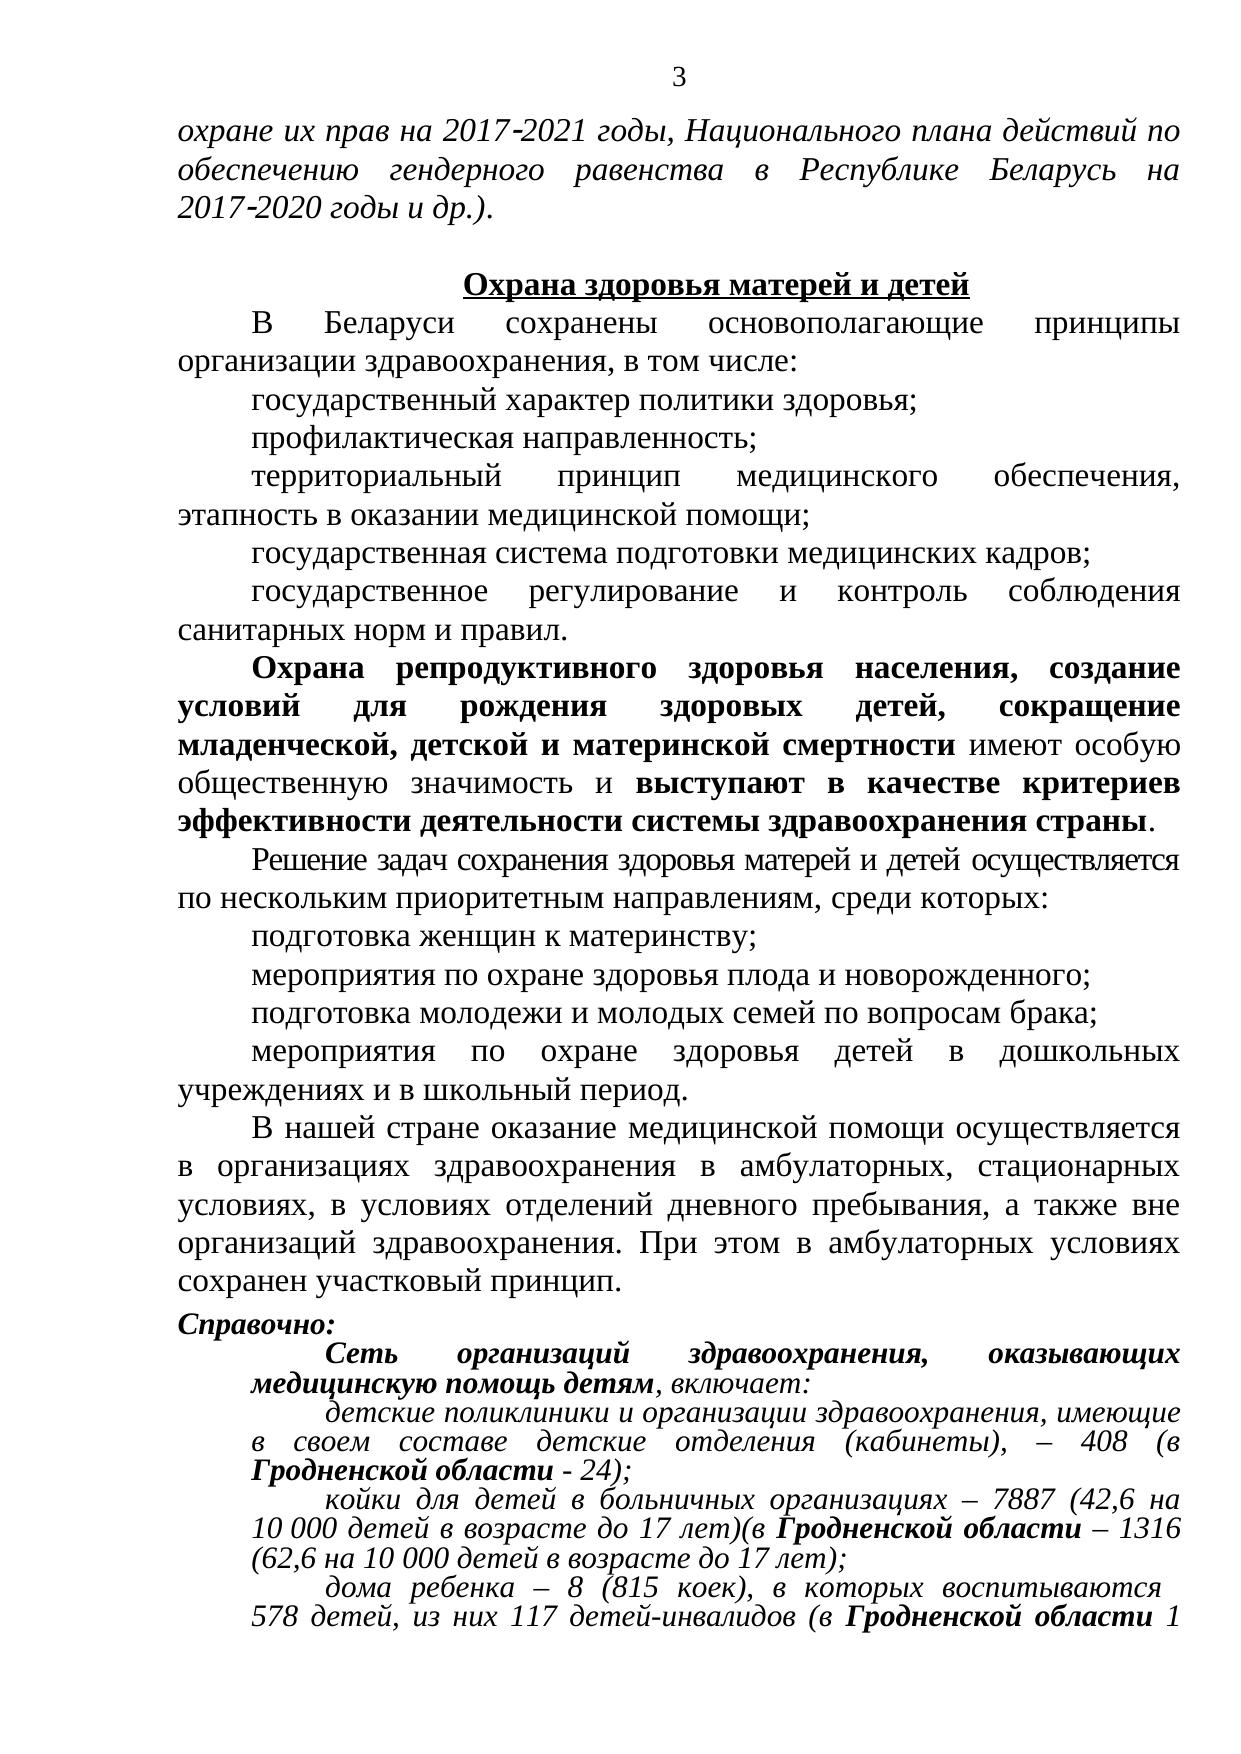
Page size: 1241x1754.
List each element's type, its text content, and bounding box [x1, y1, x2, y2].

text подготовка молодежи и молодых семей по вопросам брака; [177, 992, 1181, 1031]
text Решение задач сохранения здоровья матерей и детей осуществляется по нескольким приоритетным направлениям, среди которых: [177, 839, 1181, 916]
text Охрана репродуктивного здоровья населения, создание условий для рождения здоровых детей, сокращение младенческой, детской и материнской смертности имеют особую общественную значимость и выступают в качестве критериев эффективности деятельности системы здравоохранения страны. [177, 647, 1181, 839]
text детские поликлиники и организации здравоохранения, имеющие в своем составе детские отделения (кабинеты), – 408 (в Гродненской области - 24); [251, 1399, 1181, 1486]
text Охрана здоровья матерей и детей [177, 264, 1181, 302]
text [177, 111, 1181, 226]
text В Беларуси сохранены основополагающие принципы организации здравоохранения, в том числе: [177, 302, 1181, 379]
text государственный характер политики здоровья; [177, 379, 1181, 417]
text подготовка женщин к материнству; [177, 916, 1181, 954]
text Сеть организаций здравоохранения, оказывающих медицинскую помощь детям, включает: [251, 1341, 1181, 1399]
text государственное регулирование и контроль соблюдения санитарных норм и правил. [177, 571, 1181, 647]
text мероприятия по охране здоровья детей в дошкольных учреждениях и в школьный период. [177, 1031, 1181, 1107]
text территориальный принцип медицинского обеспечения, этапность в оказании медицинской помощи; [177, 456, 1181, 532]
text койки для детей в больничных организациях – 7887 (42,6 на 10 000 детей в возрасте до 17 лет)(в Гродненской области – 1316 (62,6 на 10 000 детей в возрасте до 17 лет); [251, 1486, 1181, 1574]
text профилактическая направленность; [177, 417, 1181, 456]
text мероприятия по охране здоровья плода и новорожденного; [177, 954, 1181, 992]
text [251, 1574, 1181, 1632]
text Справочно: [177, 1311, 1181, 1341]
text государственная система подготовки медицинских кадров; [177, 532, 1181, 571]
text В нашей стране оказание медицинской помощи осуществляется в организациях здравоохранения в амбулаторных, стационарных условиях, в условиях отделений дневного пребывания, а также вне организаций здравоохранения. При этом в амбулаторных условиях сохранен участковый принцип. [177, 1107, 1181, 1299]
